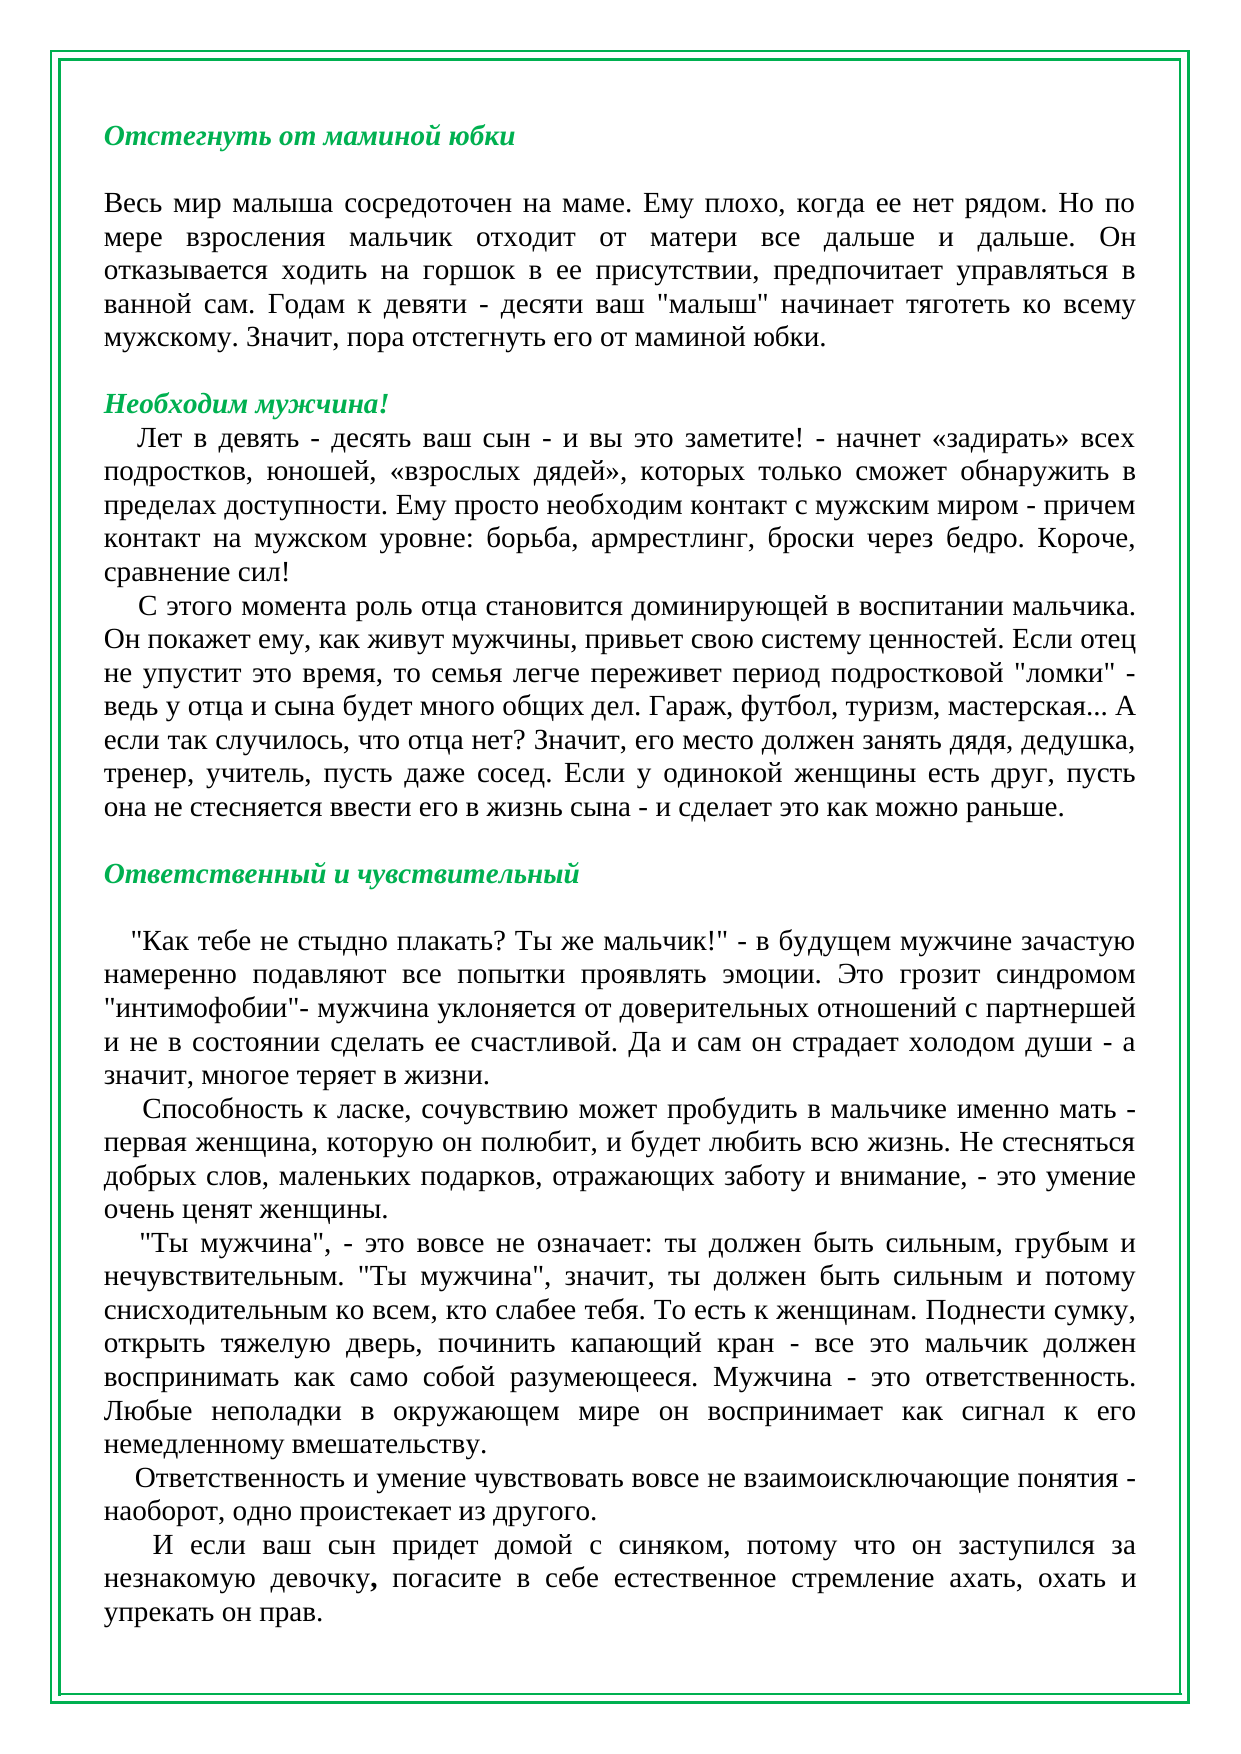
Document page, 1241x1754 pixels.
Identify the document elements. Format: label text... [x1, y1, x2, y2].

text "Как тебе не стыдно плакать? Ты же мальчик!" - в будущем мужчине зачастую намеренно подавляют все попытки проявлять эмоции. Это грозит синдромом "интимофобии"- мужчина уклоняется от доверительных отношений с партнершей и не в состоянии сделать ее счастливой. Да и сам он страдает холодом души - а значит, многое теряет в жизни. [103, 923, 1137, 1091]
text "Ты мужчина", - это вовсе не означает: ты должен быть сильным, грубым и нечувствительным. "Ты мужчина", значит, ты должен быть сильным и потому снисходительным ко всем, кто слабее тебя. То есть к женщинам. Поднести сумку, открыть тяжелую дверь, починить капающий кран - все это мальчик должен воспринимать как само собой разумеющееся. Мужчина - это ответственность. Любые неполадки в окружающем мире он воспринимает как сигнал к его немедленному вмешательству. [103, 1225, 1137, 1460]
text Необходим мужчина! [103, 386, 1137, 420]
text С этого момента роль отца становится доминирующей в воспитании мальчика. Он покажет ему, как живут мужчины, привьет свою систему ценностей. Если отец не упустит это время, то семья легче переживет период подростковой "ломки" - ведь у отца и сына будет много общих дел. Гараж, футбол, туризм, мастерская... А если так случилось, что отца нет? Значит, его место должен занять дядя, дедушка, тренер, учитель, пусть даже сосед. Если у одинокой женщины есть друг, пусть она не стесняется ввести его в жизнь сына - и сделает это как можно раньше. [103, 588, 1137, 822]
text Отстегнуть от маминой юбки [103, 118, 1137, 152]
text Весь мир малыша сосредоточен на маме. Ему плохо, когда ее нет рядом. Но по мере взросления мальчик отходит от матери все дальше и дальше. Он отказывается ходить на горшок в ее присутствии, предпочитает управляться в ванной сам. Годам к девяти - десяти ваш "малыш" начинает тяготеть ко всему мужскому. Значит, пора отстегнуть его от маминой юбки. [103, 185, 1137, 353]
text Ответственность и умение чувствовать вовсе не взаимоисключающие понятия - наоборот, одно проистекает из другого. [103, 1460, 1137, 1527]
text И если ваш сын придет домой с синяком, потому что он заступился за незнакомую девочку, погасите в себе естественное стремление ахать, охать и упрекать он прав. [103, 1527, 1137, 1627]
text Ответственный и чувствительный [103, 856, 1137, 889]
text Лет в девять - десять ваш сын - и вы это заметите! - начнет «задирать» всех подростков, юношей, «взрослых дядей», которых только сможет обнаружить в пределах доступности. Ему просто необходим контакт с мужским миром - причем контакт на мужском уровне: борьба, армрестлинг, броски через бедро. Короче, сравнение сил! [103, 420, 1137, 588]
text Способность к ласке, сочувствию может пробудить в мальчике именно мать - первая женщина, которую он полюбит, и будет любить всю жизнь. Не стесняться добрых слов, маленьких подарков, отражающих заботу и внимание, - это умение очень ценят женщины. [103, 1091, 1137, 1225]
